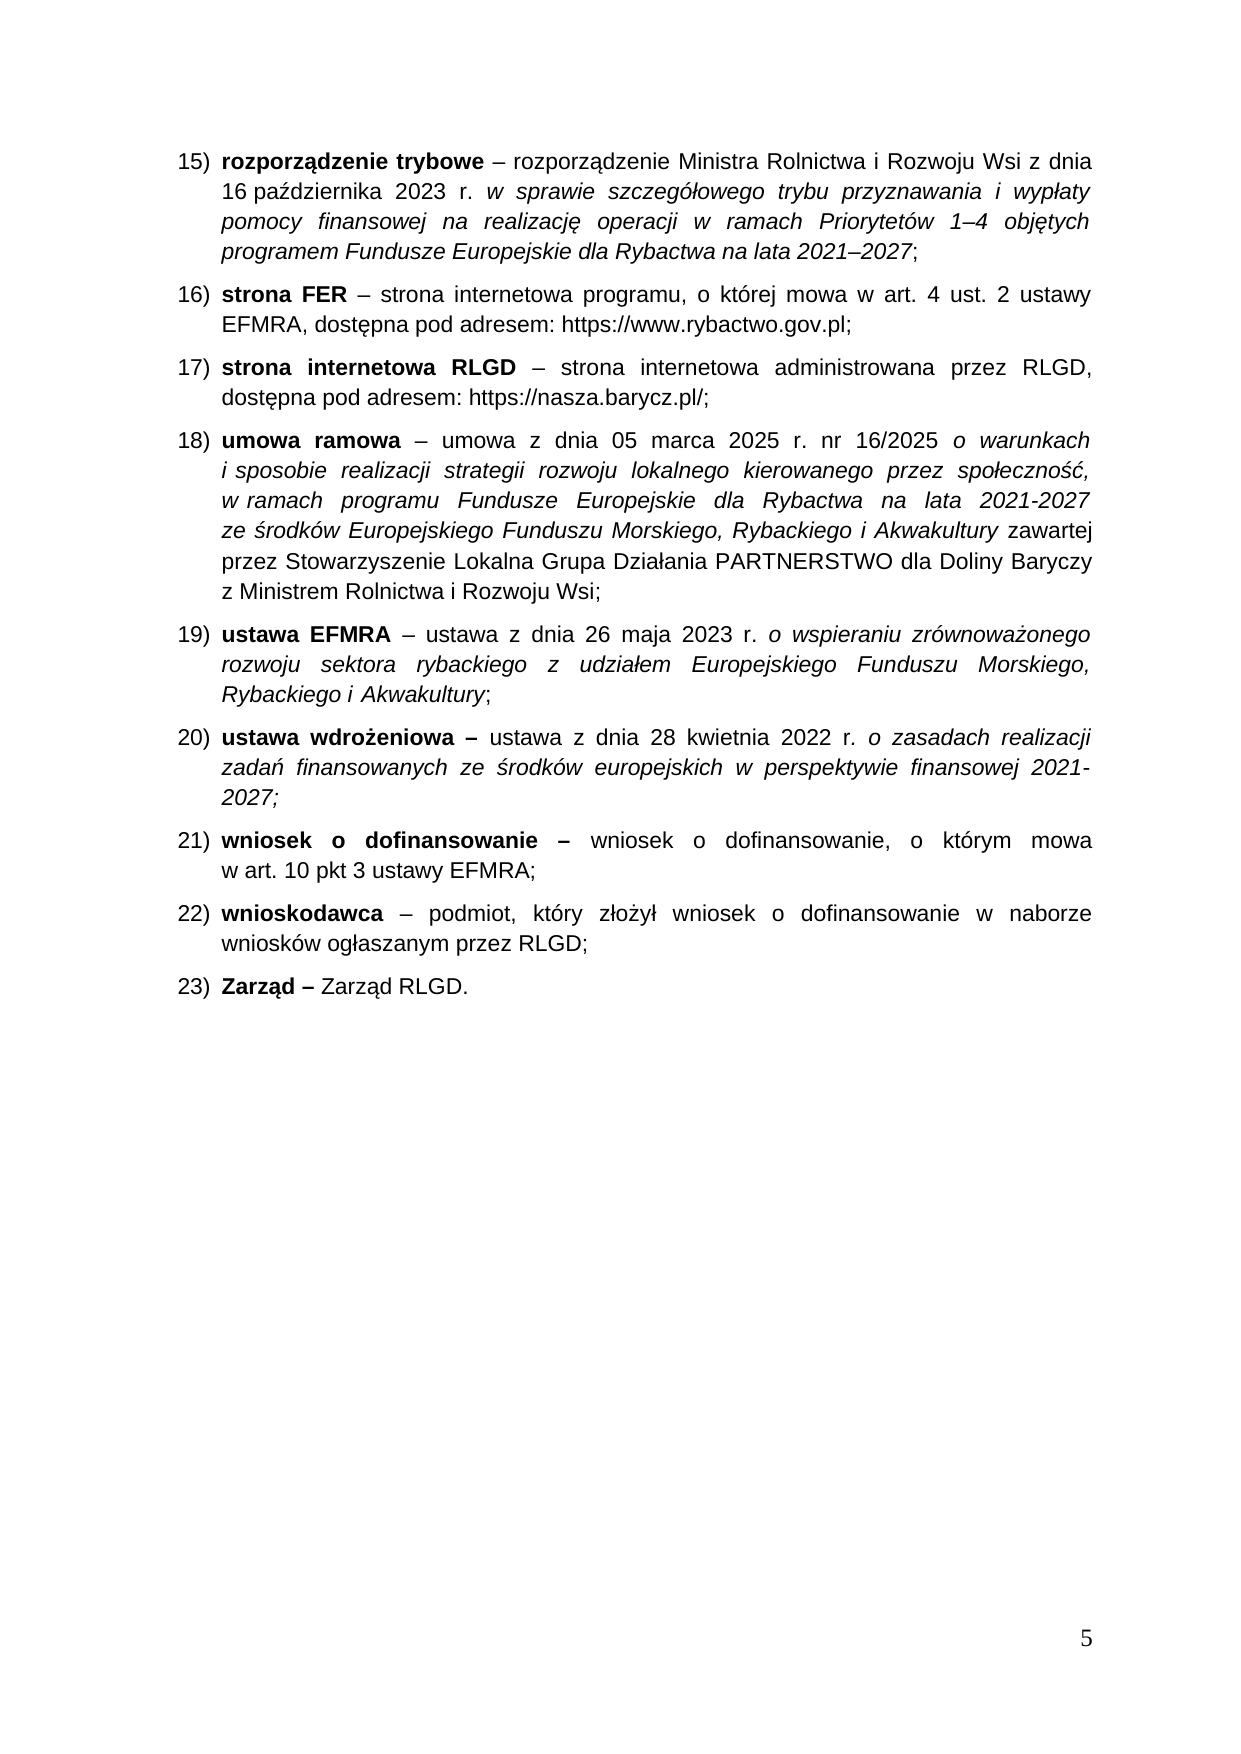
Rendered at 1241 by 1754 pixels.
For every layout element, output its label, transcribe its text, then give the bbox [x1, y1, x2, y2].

list umowa ramowa – umowa z dnia 05 marca 2025 r. nr 16/2025 o warunkach i sposobie realizacji strategii rozwoju lokalnego kierowanego przez społeczność, w ramach programu Fundusze Europejskie dla Rybactwa na lata 2021-2027 ze środków Europejskiego Funduszu Morskiego, Rybackiego i Akwakultury zawartej przez Stowarzyszenie Lokalna Grupa Działania PARTNERSTWO dla Doliny Baryczy z Ministrem Rolnictwa i Rozwoju Wsi; [177, 427, 1093, 604]
list strona internetowa RLGD – strona internetowa administrowana przez RLGD, dostępna pod adresem: https://nasza.barycz.pl/; [177, 354, 1093, 410]
list strona FER – strona internetowa programu, o której mowa w art. 4 ust. 2 ustawy EFMRA, dostępna pod adresem: https://www.rybactwo.gov.pl; [177, 281, 1093, 337]
list ustawa EFMRA – ustawa z dnia 26 maja 2023 r. o wspieraniu zrównoważonego rozwoju sektora rybackiego z udziałem Europejskiego Funduszu Morskiego, Rybackiego i Akwakultury; [177, 621, 1093, 707]
list wniosek o dofinansowanie – wniosek o dofinansowanie, o którym mowa w art. 10 pkt 3 ustawy EFMRA; [177, 827, 1093, 883]
list ustawa wdrożeniowa – ustawa z dnia 28 kwietnia 2022 r. o zasadach realizacji zadań finansowanych ze środków europejskich w perspektywie finansowej 2021-2027; [177, 724, 1093, 810]
list rozporządzenie trybowe – rozporządzenie Ministra Rolnictwa i Rozwoju Wsi z dnia 16 października 2023 r. w sprawie szczegółowego trybu przyznawania i wypłaty pomocy finansowej na realizację operacji w ramach Priorytetów 1–4 objętych programem Fundusze Europejskie dla Rybactwa na lata 2021–2027; [177, 148, 1093, 264]
list Zarząd – Zarząd RLGD. [177, 973, 1093, 999]
list wnioskodawca – podmiot, który złożył wniosek o dofinansowanie w naborze wniosków ogłaszanym przez RLGD; [177, 900, 1093, 956]
